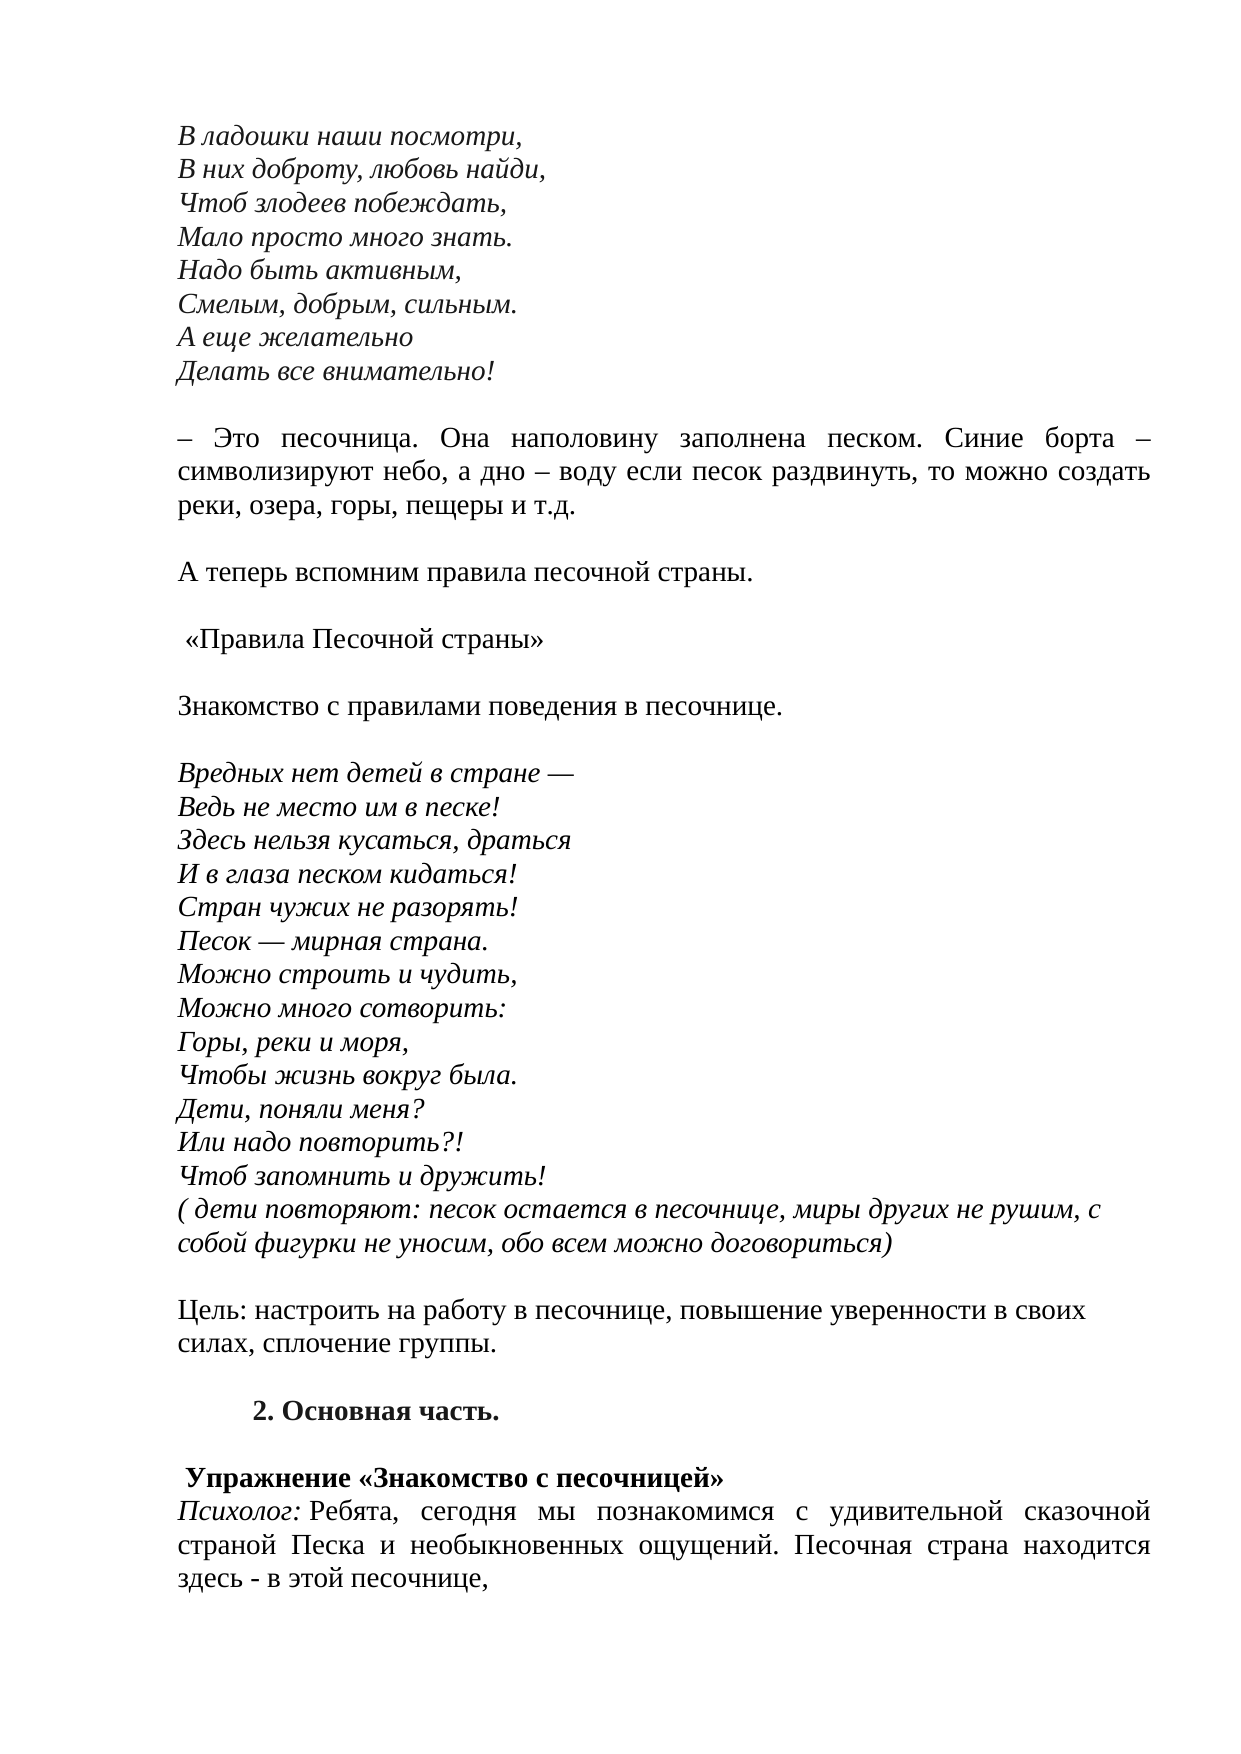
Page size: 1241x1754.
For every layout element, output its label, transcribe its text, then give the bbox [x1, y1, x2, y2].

text А теперь вспомним правила песочной страны. [177, 521, 1152, 588]
text – Это песочница. Она наполовину заполнена песком. Синие борта – символизируют небо, а дно – воду если песок раздвинуть, то можно создать реки, озера, горы, пещеры и т.д. [177, 420, 1152, 521]
text ( дети повторяют: песок остается в песочнице, миры других не рушим, с собой фигурки не уносим, обо всем можно договориться) [177, 1191, 1152, 1258]
text Цель: настроить на работу в песочнице, повышение уверенности в своих силах, сплочение группы. [177, 1292, 1152, 1359]
text Психолог: Ребята, сегодня мы познакомимся с удивительной сказочной страной Песка и необыкновенных ощущений. Песочная страна находится здесь - в этой песочнице, [177, 1493, 1152, 1594]
text Упражнение «Знакомство с песочницей» [177, 1460, 1152, 1493]
text Вредных нет детей в стране — Ведь не место им в песке! Здесь нельзя кусаться, драться И в глаза песком кидаться! Стран чужих не разорять! Песок — мирная страна. Можно строить и чудить, Можно много сотворить: Горы, реки и моря, Чтобы жизнь вокруг была. Дети, поняли меня? Или надо повторить?! Чтоб запомнить и дружить! [177, 755, 1152, 1191]
text В ладошки наши посмотри, В них доброту, любовь найди, Чтоб злодеев побеждать, Мало просто много знать. Надо быть активным, Смелым, добрым, сильным. А еще желательно Делать все внимательно! [177, 118, 1152, 386]
text Знакомство с правилами поведения в песочнице. [177, 688, 1152, 722]
text «Правила Песочной страны» [177, 621, 1152, 655]
list 2. Основная часть. [252, 1393, 1152, 1426]
